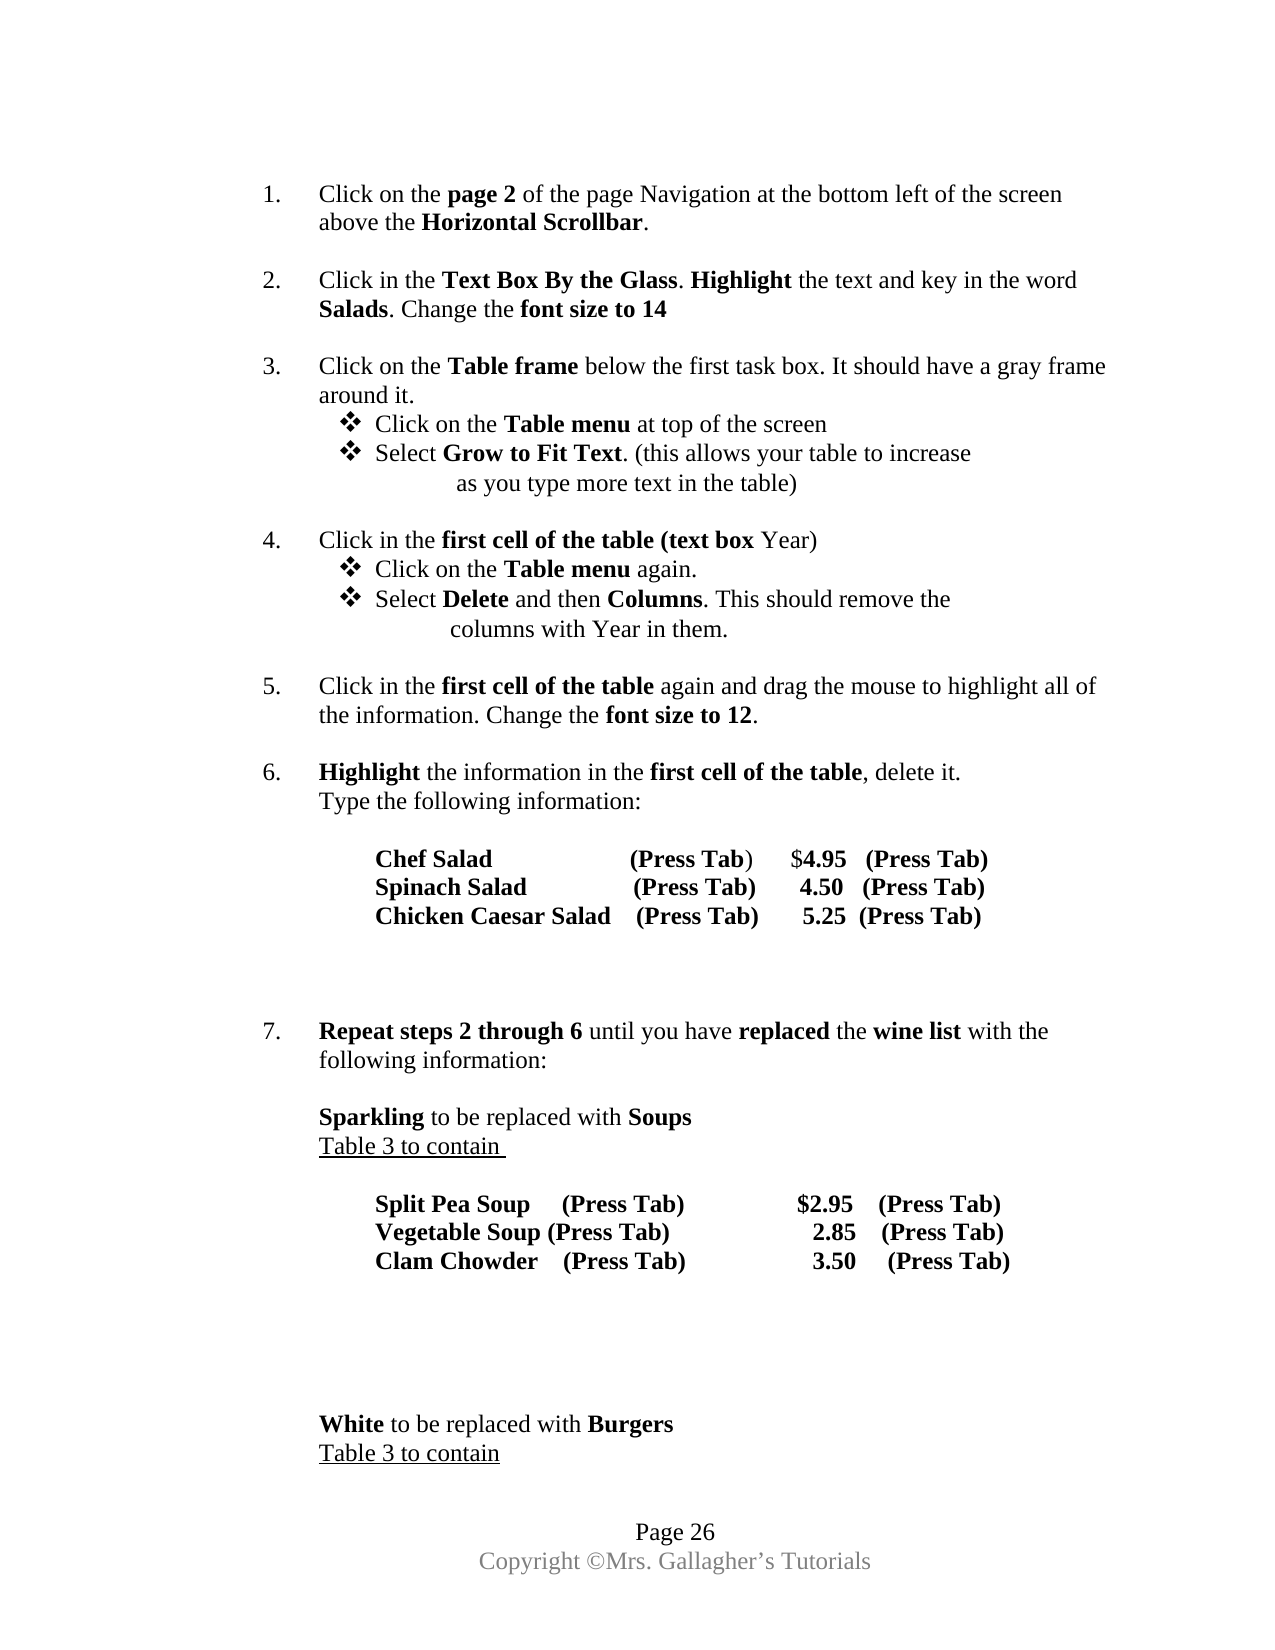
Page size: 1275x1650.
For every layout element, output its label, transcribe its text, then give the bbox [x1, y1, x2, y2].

list Repeat steps 2 through 6 until you have replaced the wine list with the following information: [262, 1016, 1125, 1074]
text White to be replaced with Burgers [225, 1409, 1125, 1438]
list Click on the Table menu at top of the screen [262, 409, 1125, 438]
text columns with Year in them. [281, 614, 1125, 642]
text Clam Chowder (Press Tab) 3.50 (Press Tab) [225, 1246, 1125, 1275]
list Click in the first cell of the table (text box Year) [262, 526, 1125, 554]
text Spinach Salad (Press Tab) 4.50 (Press Tab) [225, 872, 1125, 901]
list Click on the Table menu again. [262, 554, 1125, 584]
list Select Grow to Fit Text. (this allows your table to increase [262, 438, 1125, 468]
text Vegetable Soup (Press Tab) 2.85 (Press Tab) [225, 1217, 1125, 1246]
list Highlight the information in the first cell of the table, delete it. [262, 757, 1125, 786]
text as you type more text in the table) [319, 468, 1125, 497]
text Table 3 to contain [319, 1131, 1125, 1160]
list Click in the Text Box By the Glass. Highlight the text and key in the word Salads. Change the font size to 14 [262, 265, 1125, 322]
text Chef Salad (Press Tab) $4.95 (Press Tab) [225, 844, 1125, 872]
text Sparkling to be replaced with Soups [262, 1102, 1125, 1131]
text Type the following information: [225, 786, 1125, 815]
list Click on the page 2 of the page Navigation at the bottom left of the screen above the Horizontal Scrollbar. [262, 179, 1125, 236]
list Click on the Table frame below the first task box. It should have a gray frame around it. [262, 351, 1125, 409]
list Select Delete and then Columns. This should remove the [262, 584, 1125, 614]
text Table 3 to contain [319, 1438, 1125, 1467]
list Click in the first cell of the table again and drag the mouse to highlight all of the information. Change the font size to 12. [262, 671, 1125, 729]
text Split Pea Soup (Press Tab) $2.95 (Press Tab) [225, 1189, 1125, 1217]
text Chicken Caesar Salad (Press Tab) 5.25 (Press Tab) [225, 901, 1125, 930]
